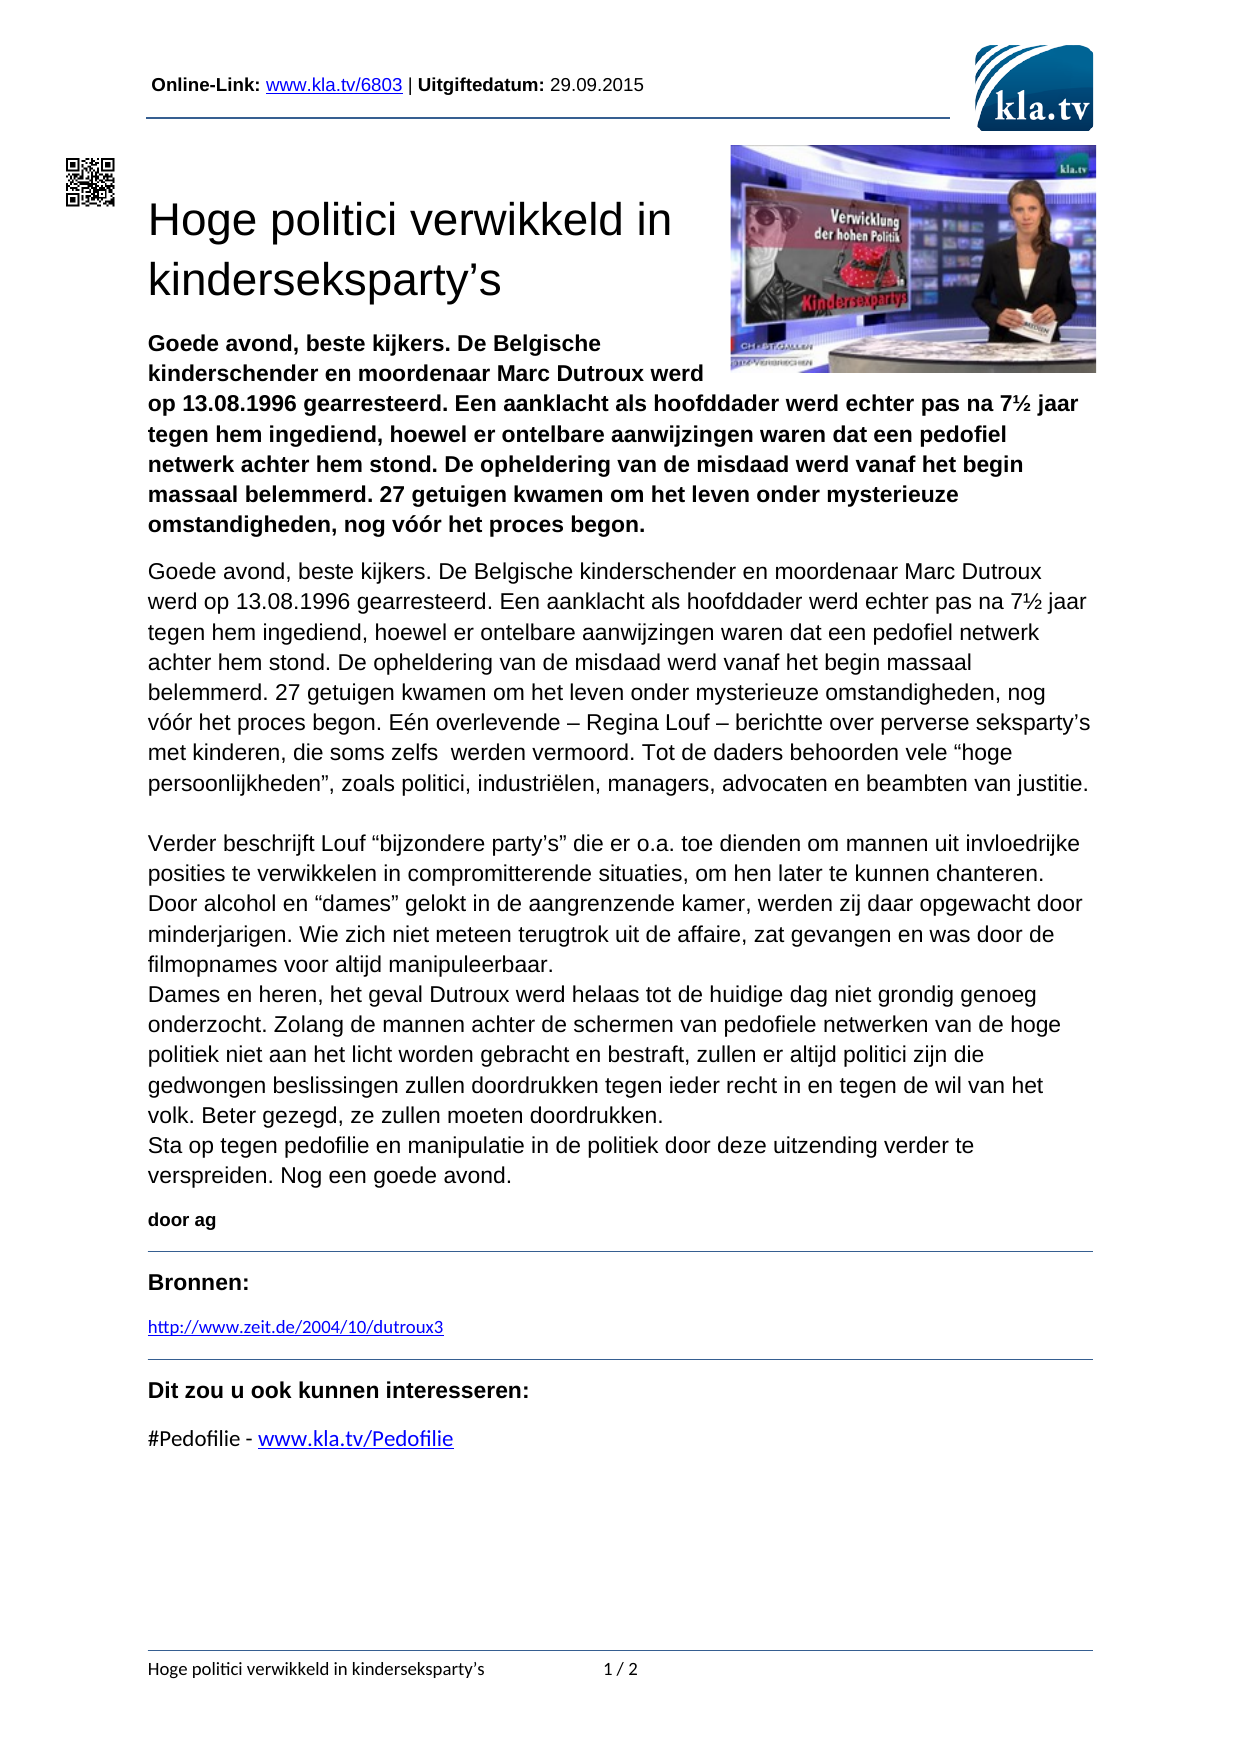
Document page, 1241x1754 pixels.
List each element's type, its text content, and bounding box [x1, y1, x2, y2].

text Hoge politici verwikkeld in kinderseksparty’s [148, 192, 1093, 306]
text Goede avond, beste kijkers. De Belgische kinderschender en moordenaar Marc Dutroux werd op 13.08.1996 gearresteerd. Een aanklacht als hoofddader werd echter pas na 7½ jaar tegen hem ingediend, hoewel er ontelbare aanwijzingen waren dat een pedofiel netwerk achter hem stond. De opheldering van de misdaad werd vanaf het begin massaal belemmerd. 27 getuigen kwamen om het leven onder mysterieuze omstandigheden, nog vóór het proces begon. [148, 330, 1093, 538]
text door ag [148, 1209, 1093, 1231]
text Dit zou u ook kunnen interesseren: [148, 1360, 1093, 1403]
text http://www.zeit.de/2004/10/dutroux3 [148, 1316, 1093, 1339]
text Bronnen: [148, 1252, 1093, 1295]
text Goede avond, beste kijkers. De Belgische kinderschender en moordenaar Marc Dutroux werd op 13.08.1996 gearresteerd. Een aanklacht als hoofddader werd echter pas na 7½ jaar tegen hem ingediend, hoewel er ontelbare aanwijzingen waren dat een pedofiel netwerk achter hem stond. De opheldering van de misdaad werd vanaf het begin massaal belemmerd. 27 getuigen kwamen om het leven onder mysterieuze omstandigheden, nog vóór het proces begon. Eén overlevende – Regina Louf – berichtte over perverse seksparty’s met kinderen, die soms zelfs werden vermoord. Tot de daders behoorden vele “hoge persoonlijkheden”, zoals politici, industriëlen, managers, advocaten en beambten van justitie. Verder beschrijft Louf “bijzondere party’s” die er o.a. toe dienden om mannen uit invloedrijke posities te verwikkelen in compromitterende situaties, om hen later te kunnen chanteren. Door alcohol en “dames” gelokt in de aangrenzende kamer, werden zij daar opgewacht door minderjarigen. Wie zich niet meteen terugtrok uit de affaire, zat gevangen en was door de filmopnames voor altijd manipuleerbaar. Dames en heren, het geval Dutroux werd helaas tot de huidige dag niet grondig genoeg onderzocht. Zolang de mannen achter de schermen van pedofiele netwerken van de hoge politiek niet aan het licht worden gebracht en bestraft, zullen er altijd politici zijn die gedwongen beslissingen zullen doordrukken tegen ieder recht in en tegen de wil van het volk. Beter gezegd, ze zullen moeten doordrukken. Sta op tegen pedofilie en manipulatie in de politiek door deze uitzending verder te verspreiden. Nog een goede avond. [148, 558, 1093, 1189]
text #Pedofilie - www.kla.tv/Pedofilie [148, 1424, 1093, 1452]
